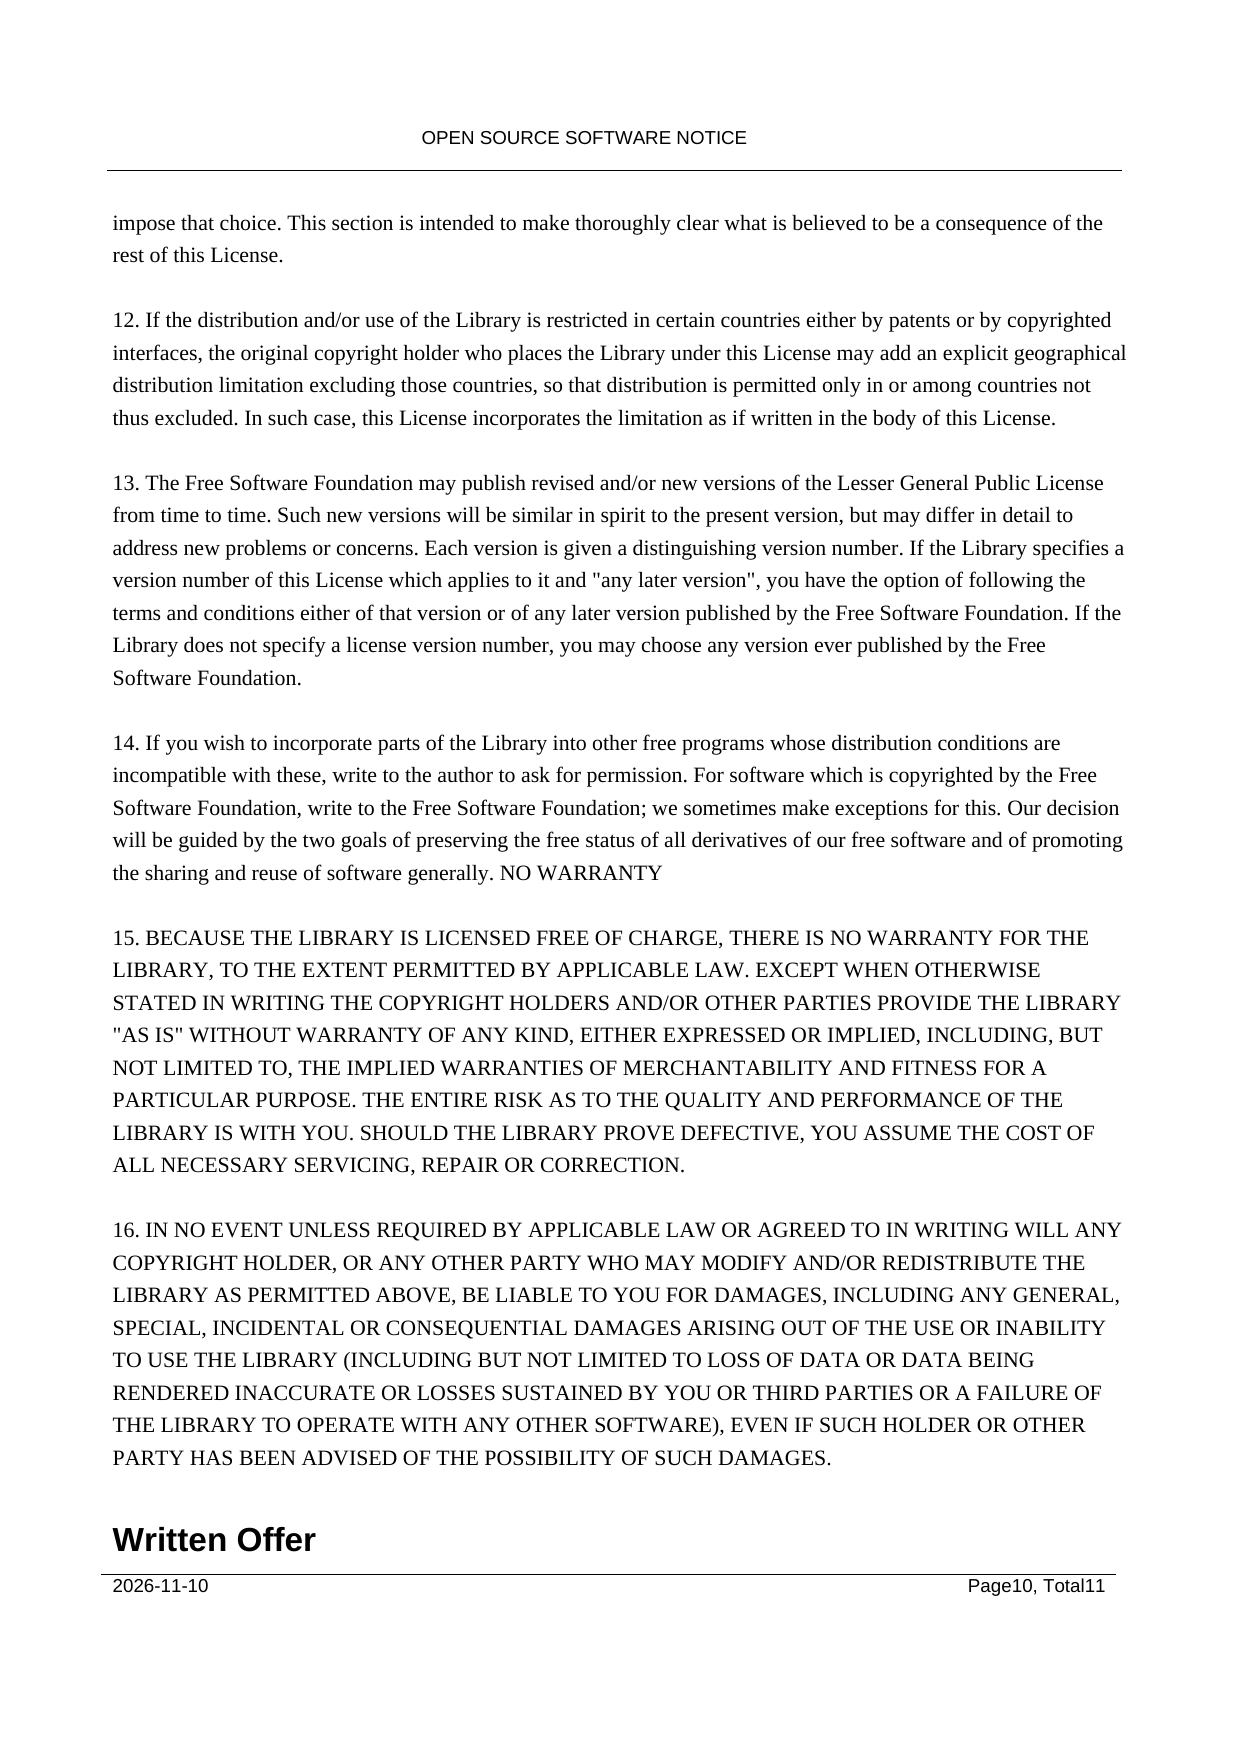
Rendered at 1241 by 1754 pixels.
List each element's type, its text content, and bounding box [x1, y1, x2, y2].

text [112, 206, 1128, 1506]
text Written Offer [112, 1506, 1128, 1571]
